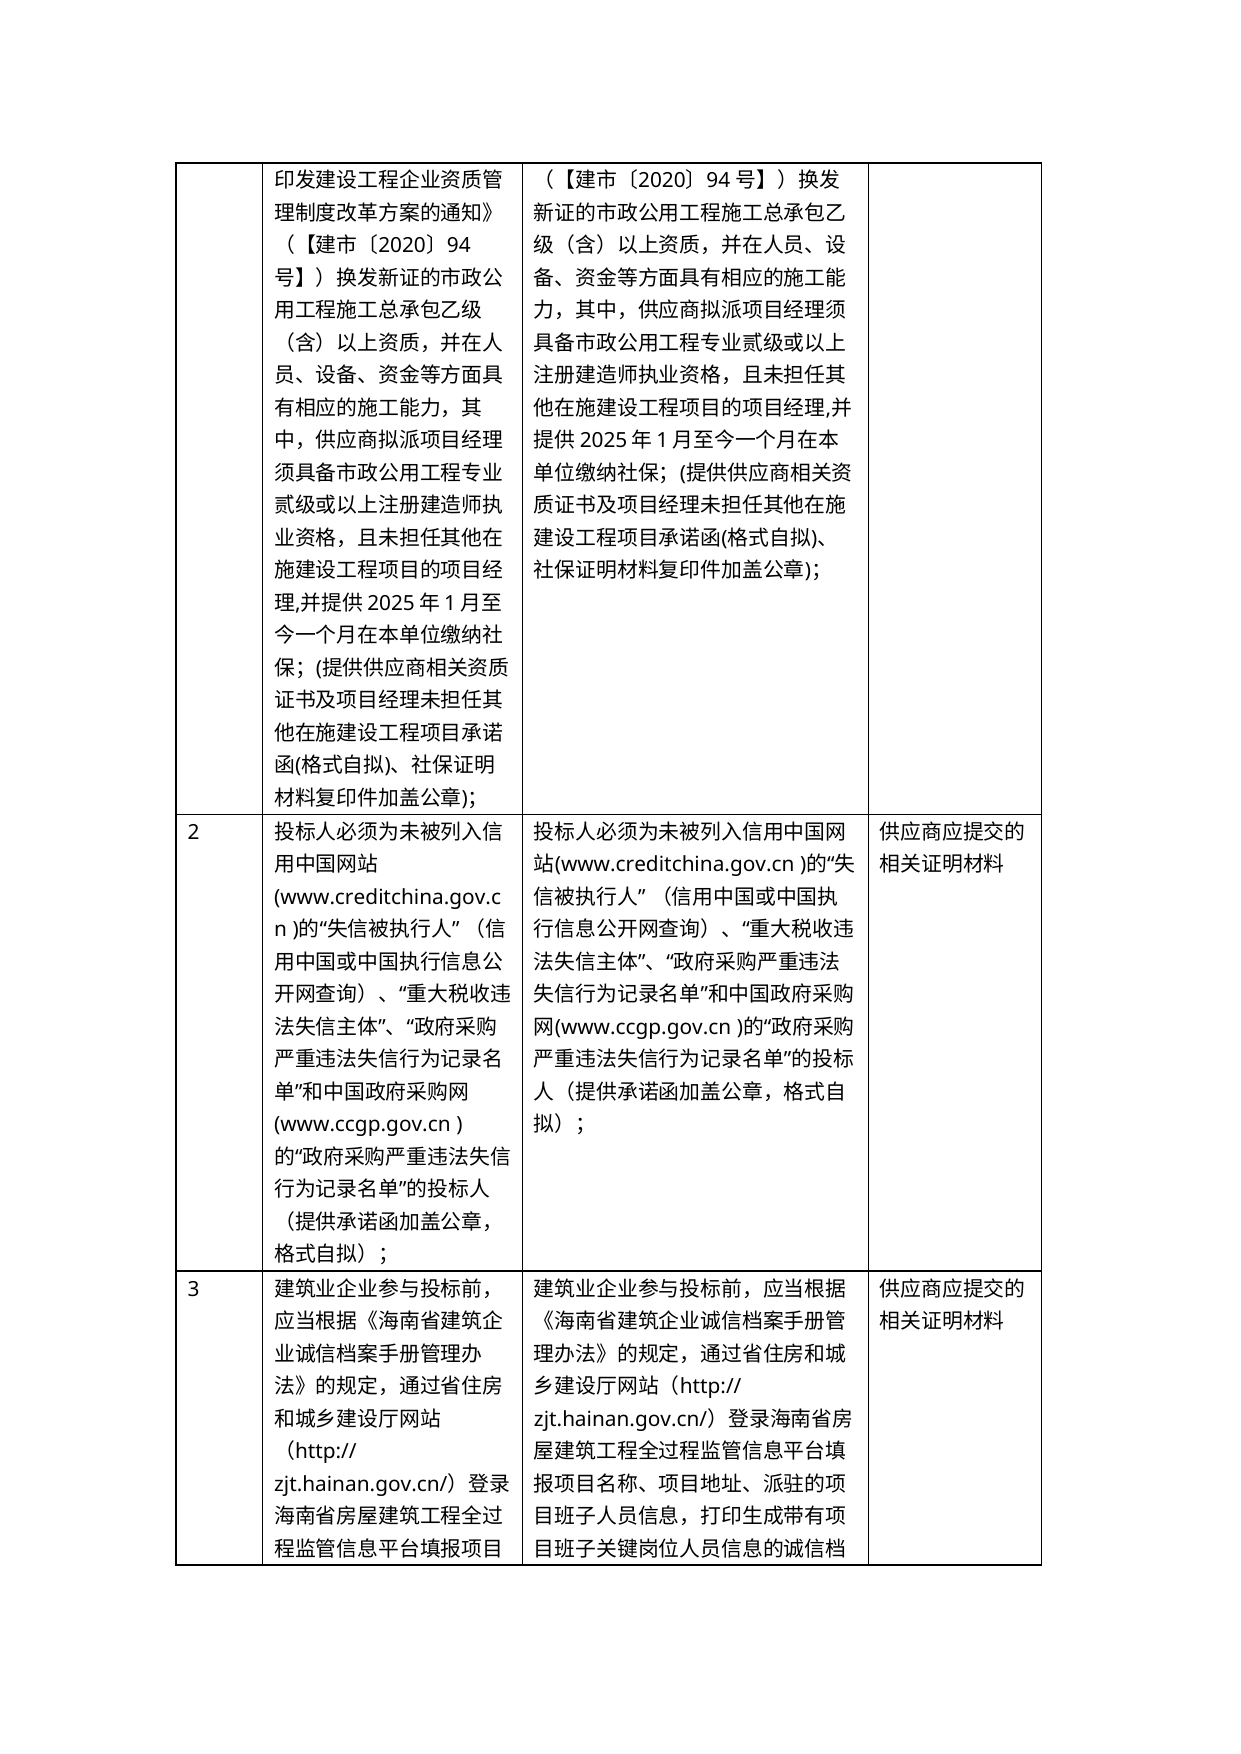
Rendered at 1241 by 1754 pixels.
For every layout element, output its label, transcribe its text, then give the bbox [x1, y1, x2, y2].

table_cell 1 [177, 164, 262, 813]
table_cell 投标人必须为未被列入信用中国网站(www.creditchina.gov.cn )的“失信被执行人” （信用中国或中国执行信息公开网查询）、“重大税收违法失信主体”、“政府采购严重违法失信行为记录名单”和中国政府采购网(www.ccgp.gov.cn )的“政府采购严重违法失信行为记录名单”的投标人（提供承诺函加盖公章，格式自拟）； [263, 815, 522, 1270]
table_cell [263, 164, 522, 813]
table_cell 供应商应提交的相关证明材料 [869, 815, 1041, 1270]
table_cell 2 [177, 815, 262, 1270]
table_cell 供应商应提交的相关证明材料 [869, 1272, 1041, 1564]
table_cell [523, 164, 868, 813]
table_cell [869, 164, 1041, 813]
table_cell 投标人必须为未被列入信用中国网站(www.creditchina.gov.cn )的“失信被执行人” （信用中国或中国执行信息公开网查询）、“重大税收违法失信主体”、“政府采购严重违法失信行为记录名单”和中国政府采购网(www.ccgp.gov.cn )的“政府采购严重违法失信行为记录名单”的投标人（提供承诺函加盖公章，格式自拟）； [523, 815, 868, 1270]
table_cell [263, 1272, 522, 1564]
table_cell 3 [177, 1272, 262, 1564]
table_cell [523, 1272, 868, 1564]
